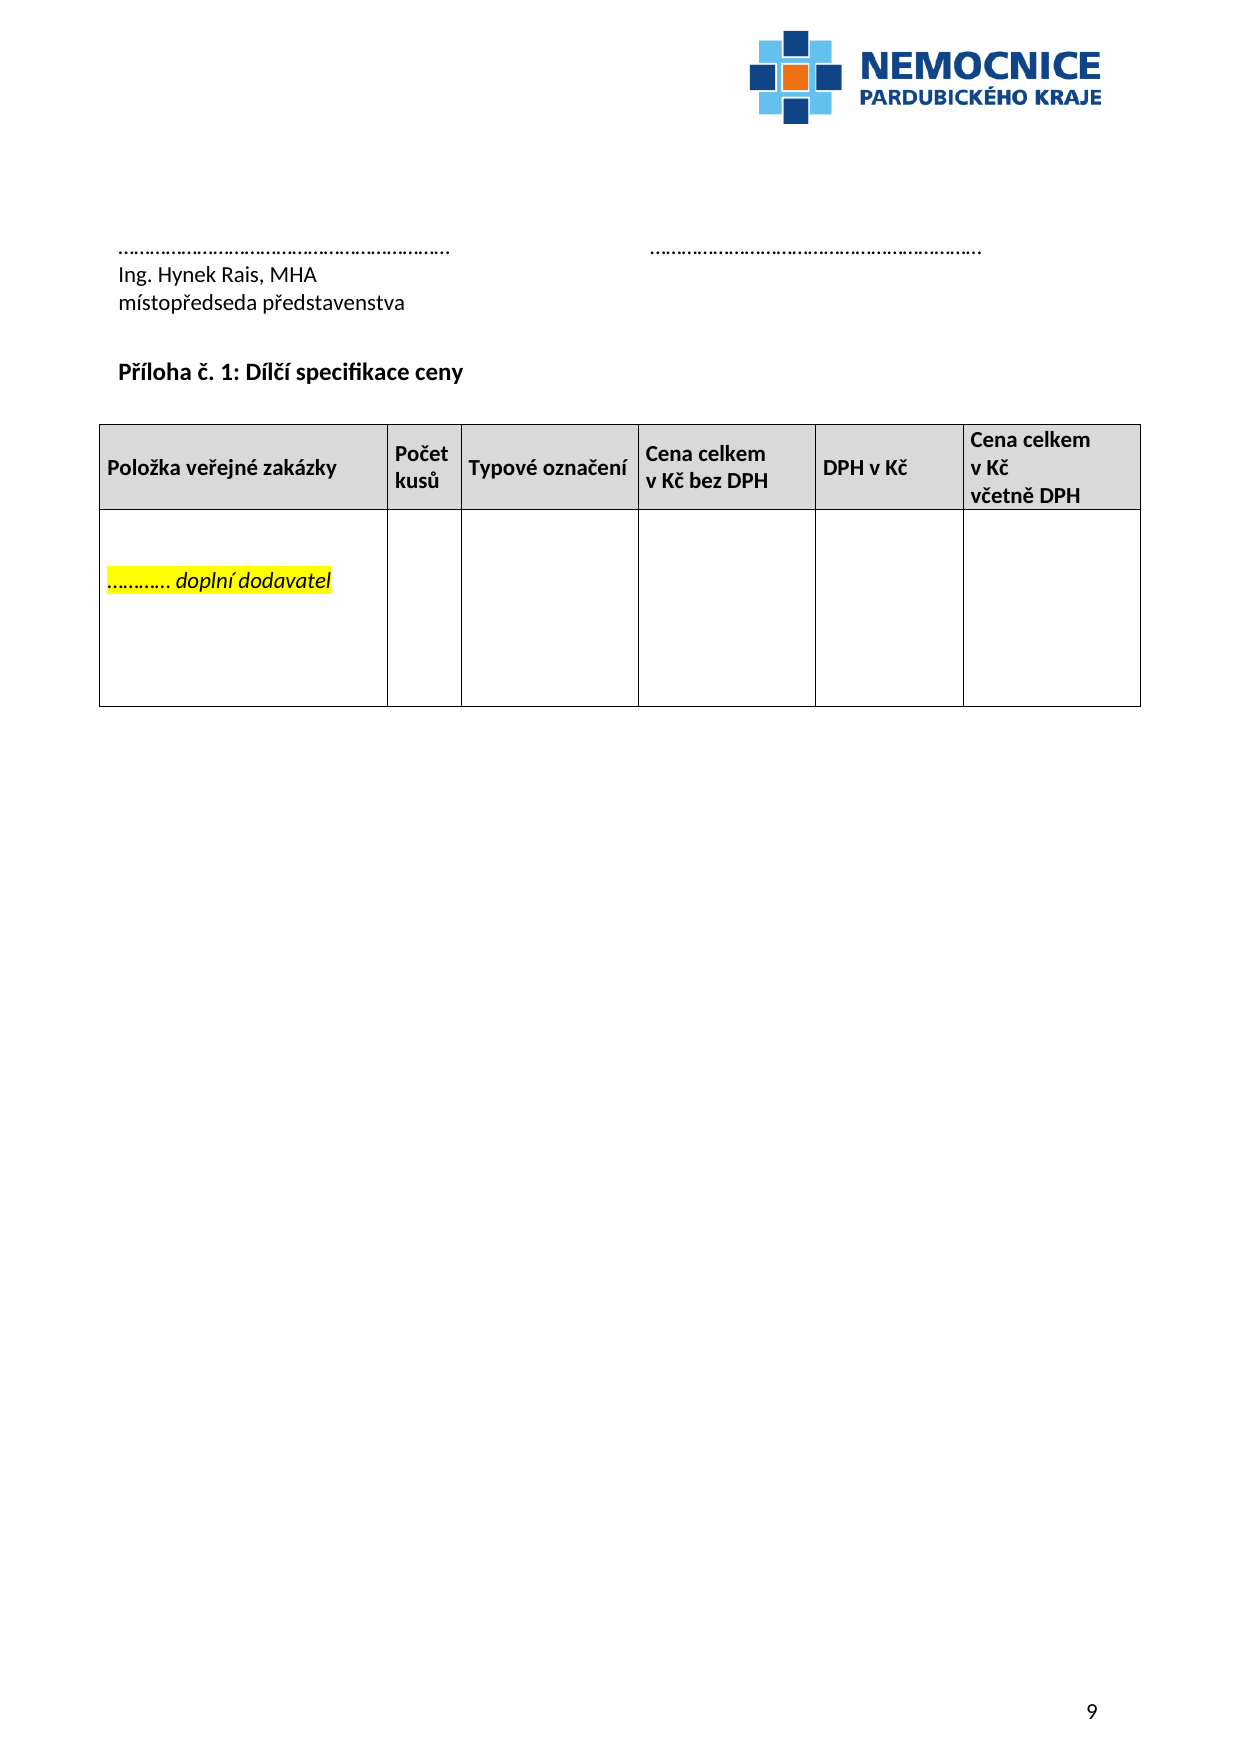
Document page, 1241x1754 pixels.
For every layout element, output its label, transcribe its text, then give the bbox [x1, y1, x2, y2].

table_cell ………… doplní dodavatel [100, 510, 387, 706]
text Ing. Hynek Rais, MHA [118, 260, 1122, 288]
table_header Počet kusů [388, 425, 461, 509]
table_cell [639, 510, 815, 706]
text ……………………………………………………… ……………………………………………………… [118, 232, 1122, 260]
table_cell [816, 510, 963, 706]
table_cell [388, 510, 461, 706]
text Příloha č. 1: Dílčí specifikace ceny [118, 356, 1122, 387]
table_header DPH v Kč [816, 425, 963, 509]
table_header Cena celkem v Kč včetně DPH [964, 425, 1140, 509]
table_header Položka veřejné zakázky [100, 425, 387, 509]
table_header Typové označení [462, 425, 638, 509]
table_cell [964, 510, 1140, 706]
text místopředseda představenstva [118, 288, 1122, 316]
table_cell [462, 510, 638, 706]
picture [748, 29, 1101, 125]
table_header Cena celkem v Kč bez DPH [639, 425, 815, 509]
